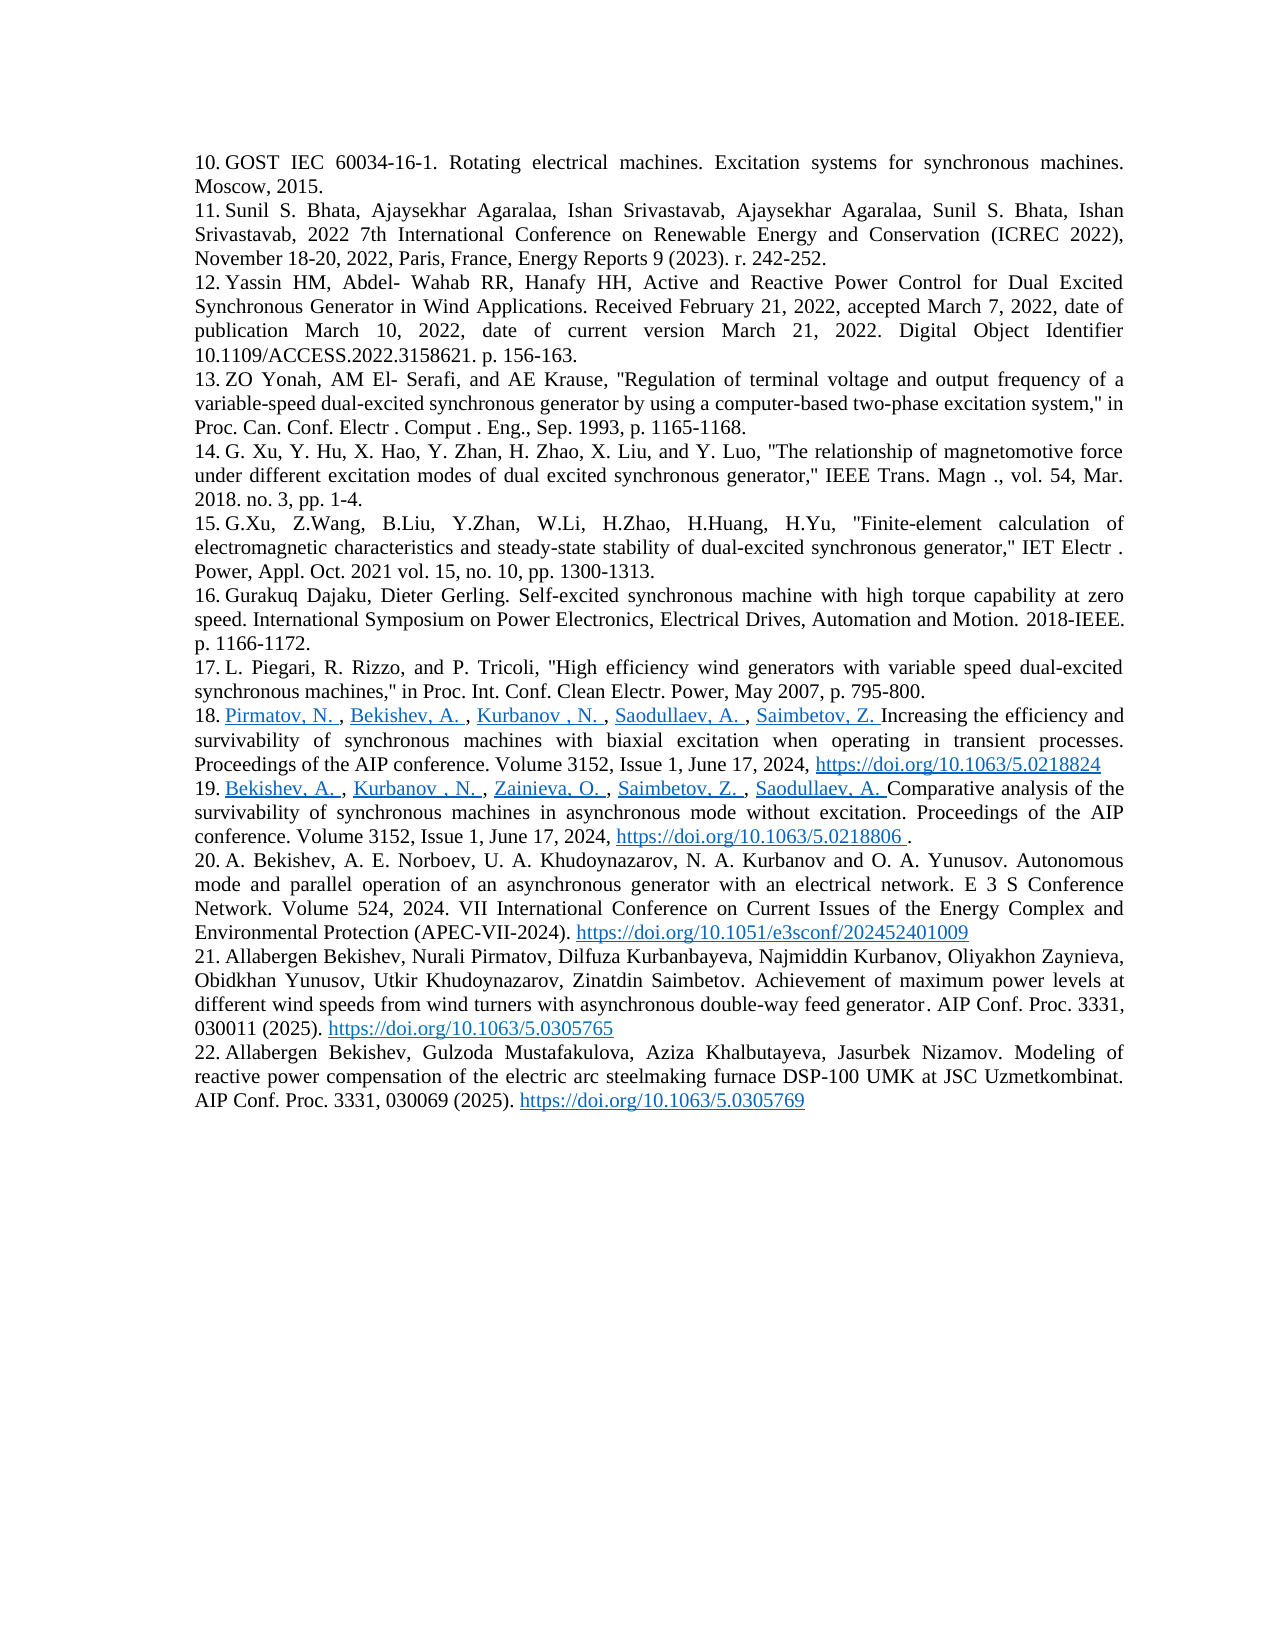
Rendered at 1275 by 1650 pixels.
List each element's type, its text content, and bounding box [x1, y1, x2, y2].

list Gurakuq Dajaku, Dieter Gerling. Self-excited synchronous machine with high torque capability at zero speed. International Symposium on Power Electronics, Electrical Drives, Automation and Motion. 2018-IEEE. p. 1166-1172. [194, 583, 1125, 655]
list Sunil S. Bhata, Ajaysekhar Agaralaa, Ishan Srivastavab, Ajaysekhar Agaralaa, Sunil S. Bhata, Ishan Srivastavab, 2022 7th International Conference on Renewable Energy and Conservation (ICREC 2022), November 18-20, 2022, Paris, France, Energy Reports 9 (2023). r. 242-252. [194, 198, 1125, 270]
list A. Bekishev, A. E. Norboev, U. A. Khudoynazarov, N. A. Kurbanov and O. A. Yunusov. Autonomous mode and parallel operation of an asynchronous generator with an electrical network. E 3 S Conference Network. Volume 524, 2024. VII International Conference on Current Issues of the Energy Complex and Environmental Protection (APEC-VII-2024). https://doi.org/10.1051/e3sconf/202452401009 [194, 848, 1125, 944]
list Allabergen Bekishev, Gulzoda Mustafakulova, Aziza Khalbutayeva, Jasurbek Nizamov. Modeling of reactive power compensation of the electric arc steelmaking furnace DSP-100 UMK at JSC Uzmetkombinat. AIP Conf. Proc. 3331, 030069 (2025). https://doi.org/10.1063/5.0305769 [194, 1040, 1125, 1112]
list Bekishev, A. , Kurbanov , N. , Zainieva, O. , Saimbetov, Z. , Saodullaev, A. Comparative analysis of the survivability of synchronous machines in asynchronous mode without excitation. Proceedings of the AIP conference. Volume 3152, Issue 1, June 17, 2024, https://doi.org/10.1063/5.0218806 . [194, 776, 1125, 848]
list Pirmatov, N. , Bekishev, A. , Kurbanov , N. , Saodullaev, A. , Saimbetov, Z. Increasing the efficiency and survivability of synchronous machines with biaxial excitation when operating in transient processes. Proceedings of the AIP conference. Volume 3152, Issue 1, June 17, 2024, https://doi.org/10.1063/5.0218824 [194, 703, 1125, 776]
list GOST IEC 60034-16-1. Rotating electrical machines. Excitation systems for synchronous machines. Moscow, 2015. [194, 150, 1125, 198]
list G.Xu, Z.Wang, B.Liu, Y.Zhan, W.Li, H.Zhao, H.Huang, H.Yu, ''Finite-element calculation of electromagnetic characteristics and steady-state stability of dual-excited synchronous generator,'' IET Electr . Power, Appl. Oct. 2021 vol. 15, no. 10, pp. 1300-1313. [194, 511, 1125, 583]
list Yassin HM, Abdel- Wahab RR, Hanafy HH, Active and Reactive Power Control for Dual Excited Synchronous Generator in Wind Applications. Received February 21, 2022, accepted March 7, 2022, date of publication March 10, 2022, date of current version March 21, 2022. Digital Object Identifier 10.1109/ACCESS.2022.3158621. p. 156-163. [194, 270, 1125, 367]
list G. Xu, Y. Hu, X. Hao, Y. Zhan, H. Zhao, X. Liu, and Y. Luo, ''The relationship of magnetomotive force under different excitation modes of dual excited synchronous generator,'' IEEE Trans. Magn ., vol. 54, Mar. 2018. no. 3, pp. 1-4. [194, 439, 1125, 511]
list Allabergen Bekishev, Nurali Pirmatov, Dilfuza Kurbanbayeva, Najmiddin Kurbanov, Oliyakhon Zaynieva, Obidkhan Yunusov, Utkir Khudoynazarov, Zinatdin Saimbetov. Achievement of maximum power levels at different wind speeds from wind turners with asynchronous double-way feed generator. AIP Conf. Proc. 3331, 030011 (2025). https://doi.org/10.1063/5.0305765 [194, 944, 1125, 1040]
list L. Piegari, R. Rizzo, and P. Tricoli, ''High efficiency wind generators with variable speed dual-excited synchronous machines,'' in Proc. Int. Conf. Clean Electr. Power, May 2007, p. 795-800. [194, 655, 1125, 703]
list ZO Yonah, AM El- Serafi, and AE Krause, ''Regulation of terminal voltage and output frequency of a variable-speed dual-excited synchronous generator by using a computer-based two-phase excitation system,'' in Proc. Can. Conf. Electr . Comput . Eng., Sep. 1993, p. 1165-1168. [194, 367, 1125, 439]
